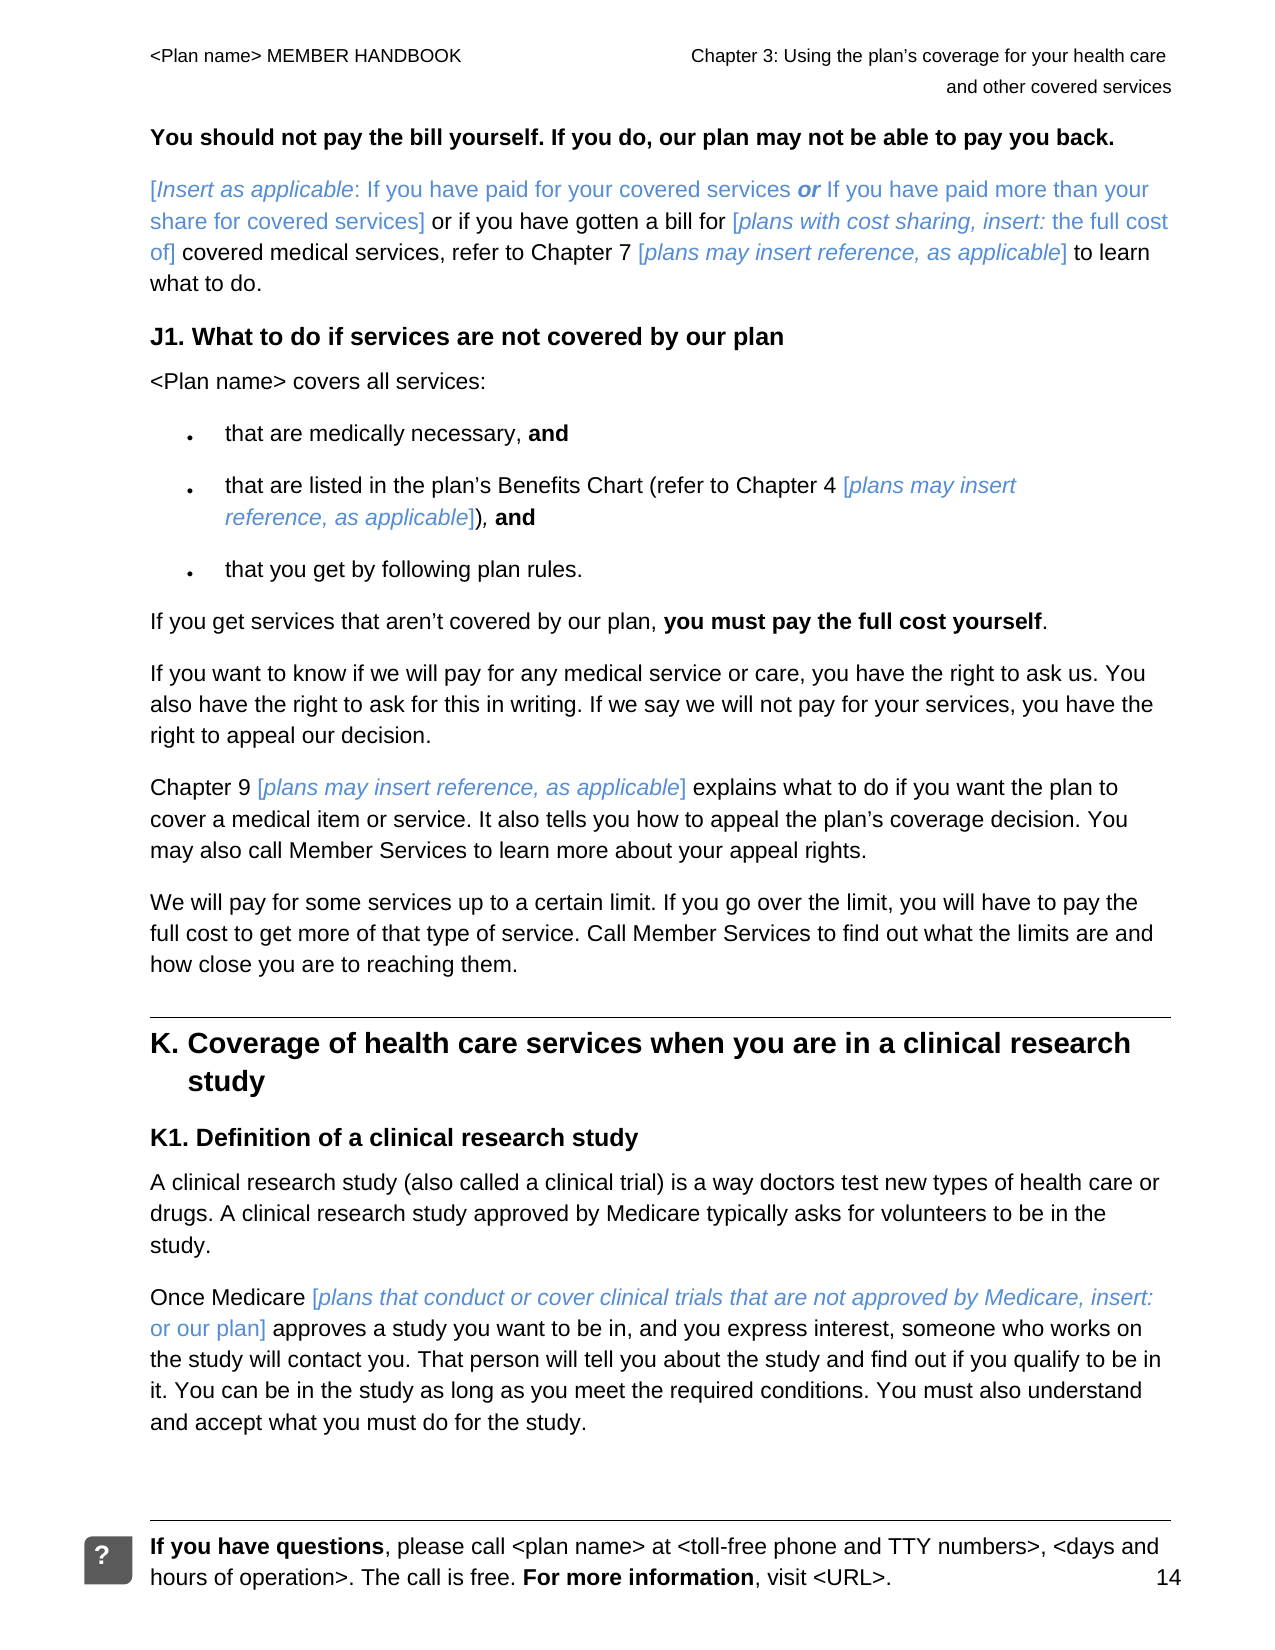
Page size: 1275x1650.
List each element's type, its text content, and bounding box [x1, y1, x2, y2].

text A clinical research study (also called a clinical trial) is a way doctors test new types of health care or drugs. A clinical research study approved by Medicare typically asks for volunteers to be in the study. [150, 1166, 1171, 1259]
text Once Medicare [plans that conduct or cover clinical trials that are not approved by Medicare, insert: or our plan] approves a study you want to be in, and you express interest, someone who works on the study will contact you. That person will tell you about the study and find out if you qualify to be in it. You can be in the study as long as you meet the required conditions. You must also understand and accept what you must do for the study. [150, 1280, 1171, 1436]
text You should not pay the bill yourself. If you do, our plan may not be able to pay you back. [150, 121, 1171, 152]
text We will pay for some services up to a certain limit. If you go over the limit, you will have to pay the full cost to get more of that type of service. Call Member Services to find out what the limits are and how close you are to reaching them. [150, 885, 1171, 979]
text If you want to know if we will pay for any medical service or care, you have the right to ask us. You also have the right to ask for this in writing. If we say we will not pay for your services, you have the right to appeal our decision. [150, 656, 1171, 750]
list that you get by following plan rules. [187, 552, 1096, 583]
subtitle J1. What to do if services are not covered by our plan [150, 319, 1096, 352]
text <Plan name> covers all services: [150, 364, 1171, 396]
text Chapter 9 [plans may insert reference, as applicable] explains what to do if you want the plan to cover a medical item or service. It also tells you how to appeal the plan’s coverage decision. You may also call Member Services to learn more about your appeal rights. [150, 771, 1171, 864]
text If you get services that aren’t covered by our plan, you must pay the full cost yourself. [150, 604, 1171, 635]
list that are listed in the plan’s Benefits Chart (refer to Chapter 4 [plans may insert reference, as applicable]), and [187, 469, 1096, 531]
list that are medically necessary, and [187, 417, 1096, 448]
subtitle Coverage of health care services when you are in a clinical research study [150, 1018, 1171, 1099]
subtitle K1. Definition of a clinical research study [150, 1120, 1096, 1153]
text [Insert as applicable: If you have paid for your covered services or If you have paid more than your share for covered services] or if you have gotten a bill for [plans with cost sharing, insert: the full cost of] covered medical services, refer to Chapter 7 [plans may insert reference, as applicable] to learn what to do. [150, 173, 1171, 298]
